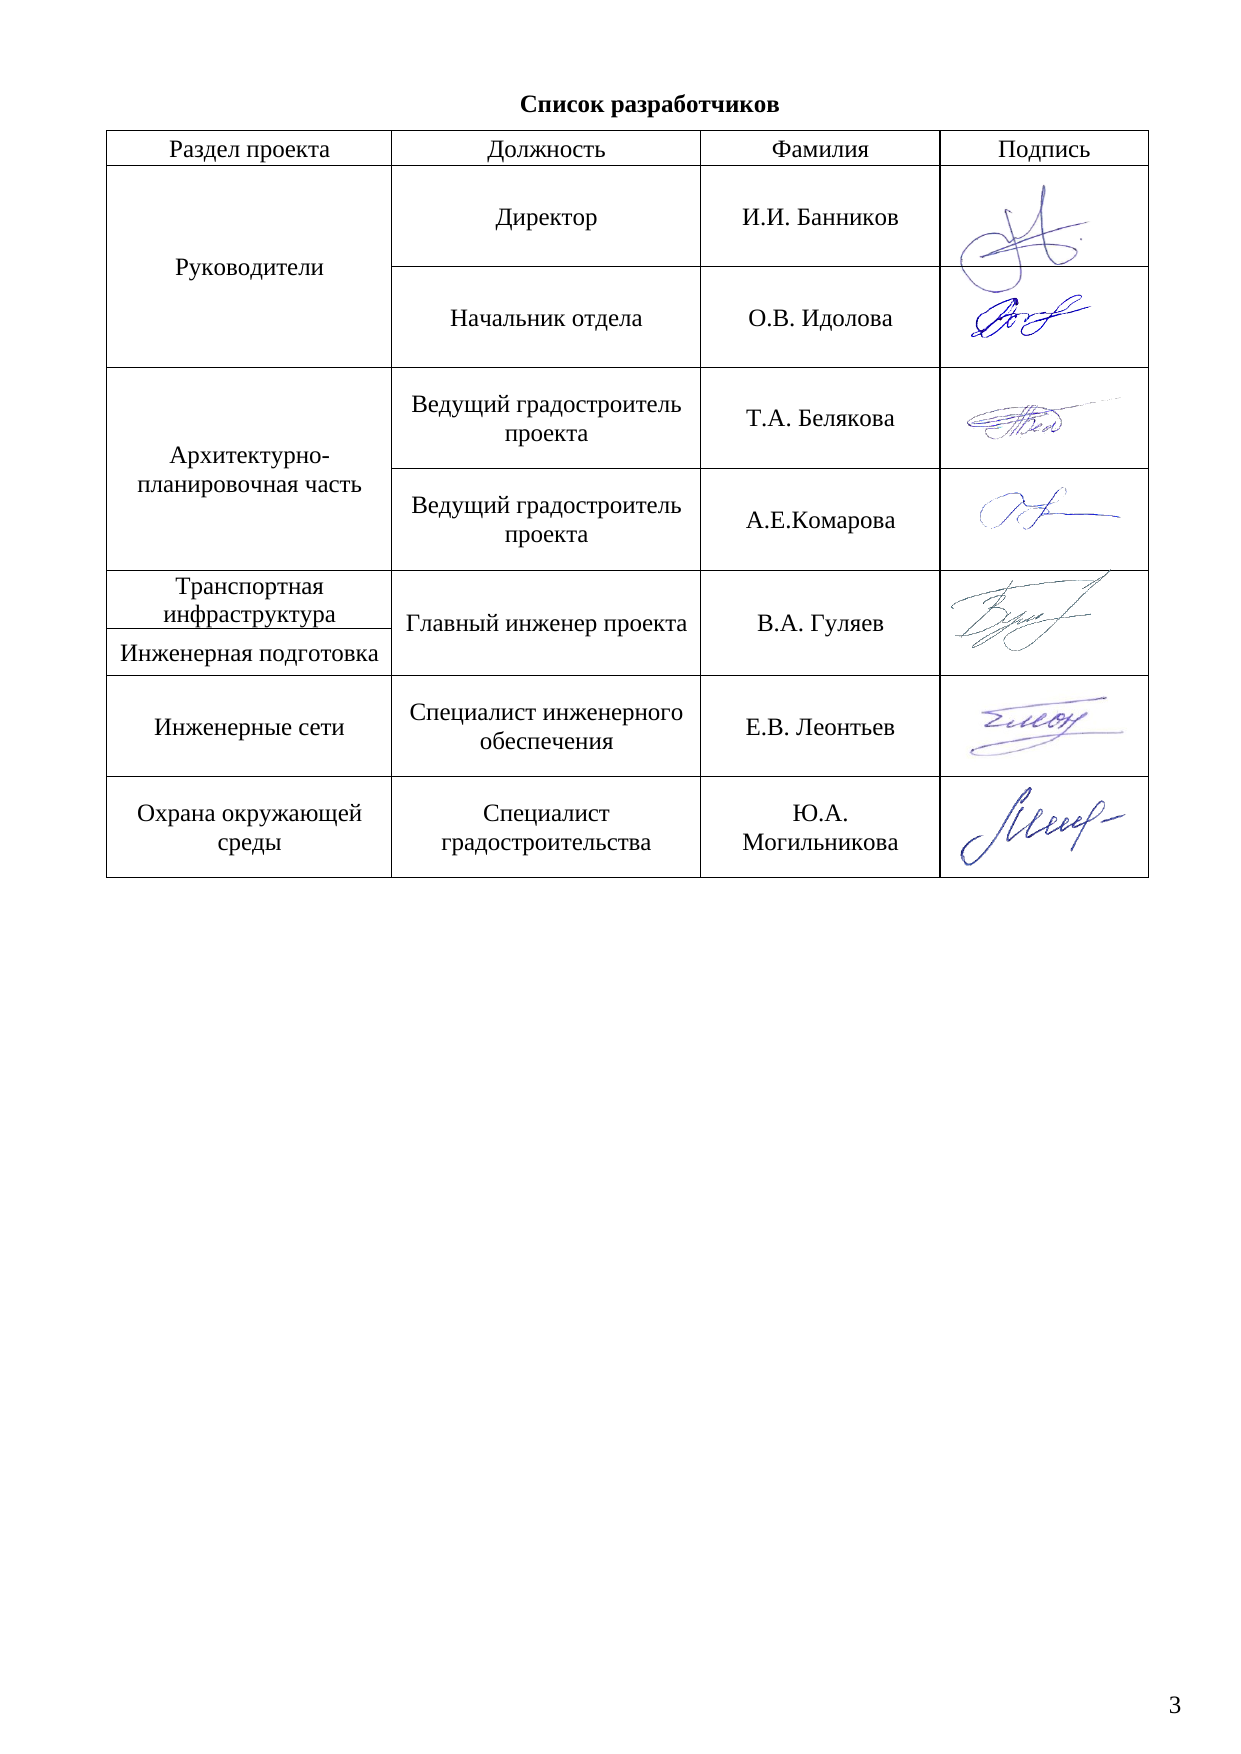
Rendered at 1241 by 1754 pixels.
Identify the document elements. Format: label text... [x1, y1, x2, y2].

table_cell Е.В. Леонтьев [701, 676, 939, 776]
picture [966, 396, 1123, 440]
table_cell Инженерная подготовка [107, 629, 391, 675]
table_cell Охрана окружающей среды [107, 777, 391, 877]
table_cell [941, 571, 1148, 675]
table_cell И.И. Банников [701, 166, 939, 266]
table_cell Руководители [107, 166, 391, 367]
table_cell Специалист градостроительства [392, 777, 700, 877]
table_cell [941, 676, 1148, 776]
table_cell Ю.А. Могильникова [701, 777, 939, 877]
table_cell Специалист инженерного обеспечения [392, 676, 700, 776]
table_cell Архитектурно-планировочная часть [107, 368, 391, 570]
table_cell [941, 469, 1148, 570]
table_cell [941, 777, 1148, 877]
table_cell Ведущий градостроитель проекта [392, 469, 700, 570]
table_cell А.Е.Комарова [701, 469, 939, 570]
table_cell В.А. Гуляев [701, 571, 939, 675]
table_cell Ведущий градостроитель проекта [392, 368, 700, 468]
picture [956, 787, 1133, 866]
table_cell Инженерные сети [107, 676, 391, 776]
table_header Раздел проекта [107, 131, 391, 165]
picture [951, 468, 1144, 550]
table_header Подпись [941, 131, 1148, 165]
table_header Фамилия [701, 131, 939, 165]
table_cell [941, 267, 1148, 367]
table_cell Транспортная инфраструктура [107, 571, 391, 628]
table_cell Директор [392, 166, 700, 266]
table_cell О.В. Идолова [701, 267, 939, 367]
table_cell Главный инженер проекта [392, 571, 700, 675]
picture [961, 690, 1128, 762]
table_cell [941, 368, 1148, 468]
text Список разработчиков [118, 89, 1181, 117]
table_cell [941, 166, 1148, 266]
table_cell Начальник отдела [392, 267, 700, 367]
table_header Должность [392, 131, 700, 165]
table_cell Т.А. Белякова [701, 368, 939, 468]
